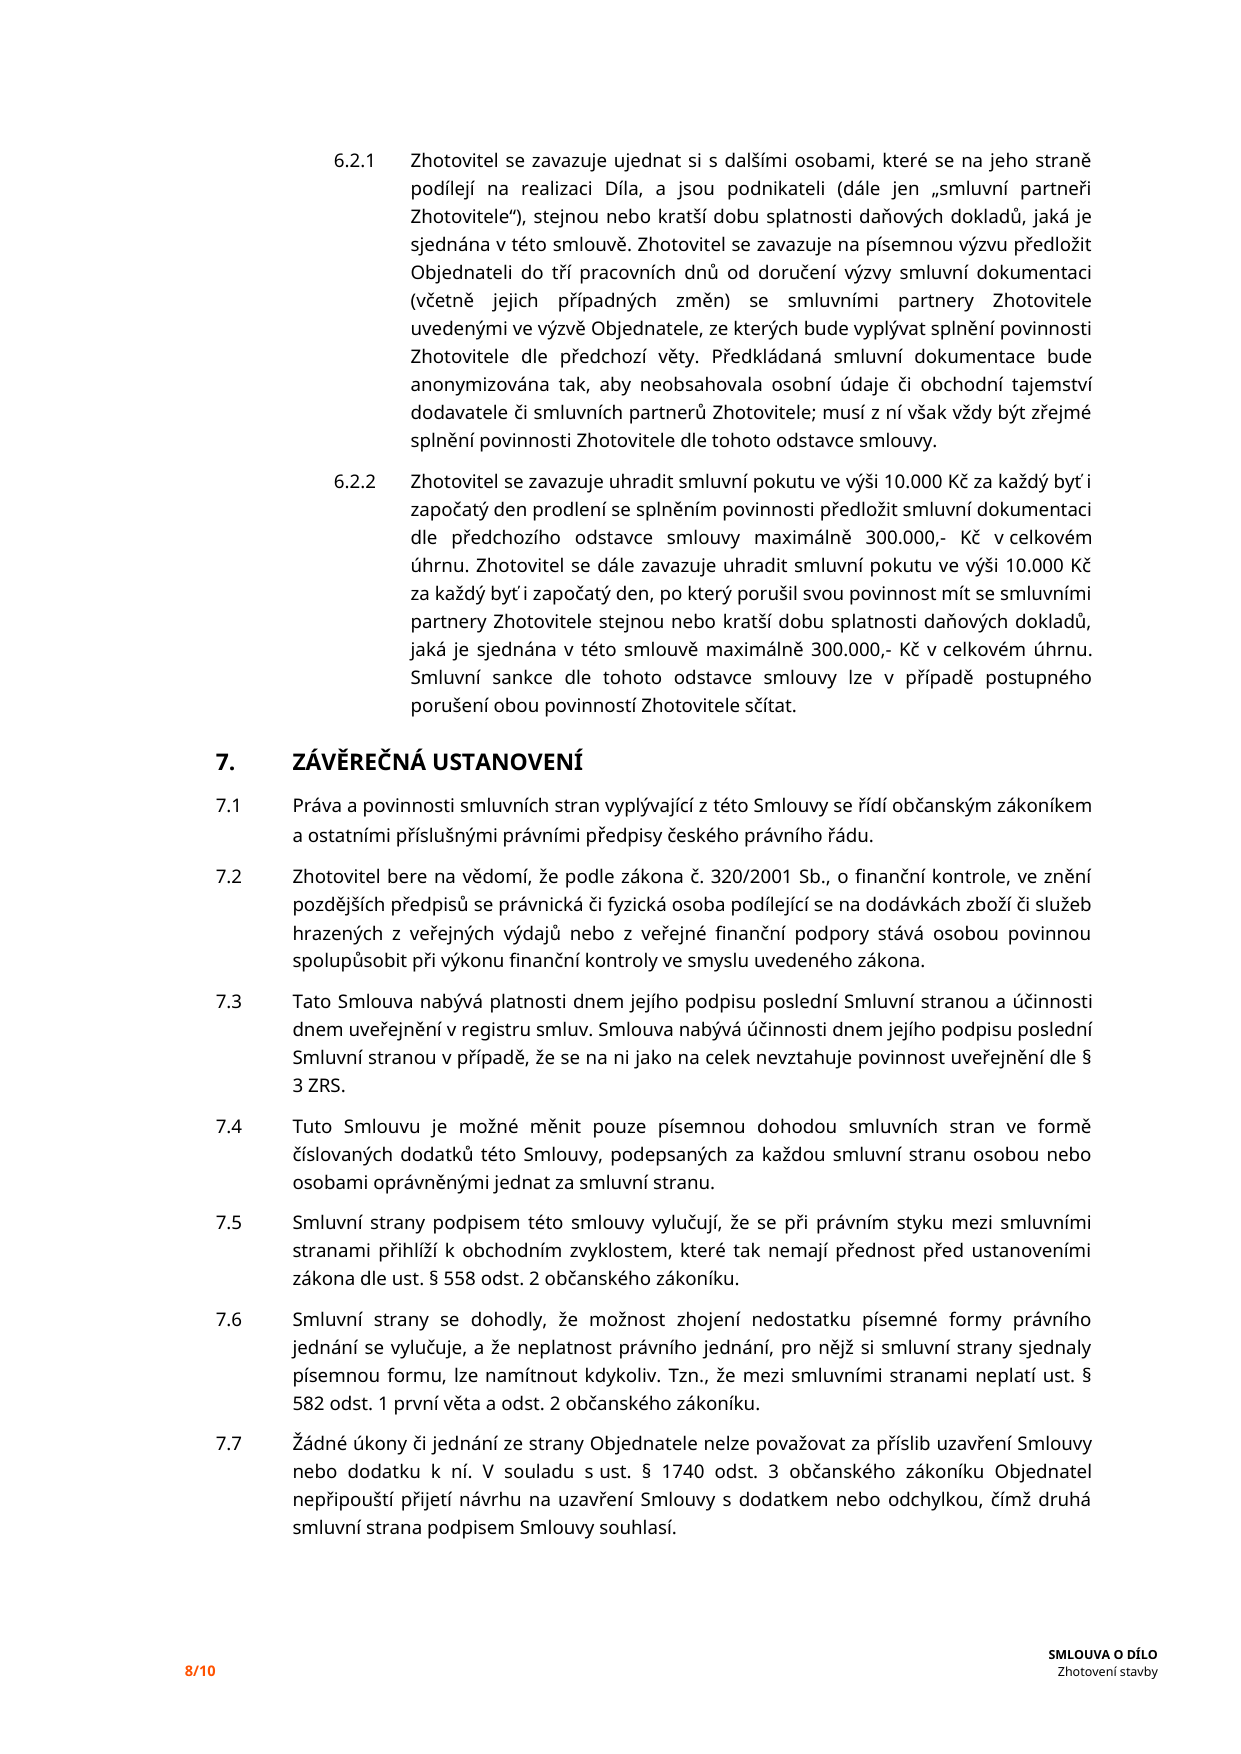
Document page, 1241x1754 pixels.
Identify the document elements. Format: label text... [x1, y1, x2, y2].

text Práva a povinnosti smluvních stran vyplývající z této Smlouvy se řídí občanským zákoníkem a ostatními příslušnými právními předpisy českého právního řádu. [216, 792, 1093, 848]
text Žádné úkony či jednání ze strany Objednatele nelze považovat za příslib uzavření Smlouvy nebo dodatku k ní. V souladu s ust. § 1740 odst. 3 občanského zákoníku Objednatel nepřipouští přijetí návrhu na uzavření Smlouvy s dodatkem nebo odchylkou, čímž druhá smluvní strana podpisem Smlouvy souhlasí. [216, 1431, 1093, 1540]
text ZÁVĚREČNÁ USTANOVENÍ [216, 745, 1093, 777]
text Tuto Smlouvu je možné měnit pouze písemnou dohodou smluvních stran ve formě číslovaných dodatků této Smlouvy, podepsaných za každou smluvní stranu osobou nebo osobami oprávněnými jednat za smluvní stranu. [216, 1113, 1093, 1194]
text Zhotovitel bere na vědomí, že podle zákona č. 320/2001 Sb., o finanční kontrole, ve znění pozdějších předpisů se právnická či fyzická osoba podílející se na dodávkách zboží či služeb hrazených z veřejných výdajů nebo z veřejné finanční podpory stává osobou povinnou spolupůsobit při výkonu finanční kontroly ve smyslu uvedeného zákona. [216, 864, 1093, 973]
text Smluvní strany podpisem této smlouvy vylučují, že se při právním styku mezi smluvními stranami přihlíží k obchodním zvyklostem, které tak nemají přednost před ustanoveními zákona dle ust. § 558 odst. 2 občanského zákoníku. [216, 1209, 1093, 1291]
text Smluvní strany se dohodly, že možnost zhojení nedostatku písemné formy právního jednání se vylučuje, a že neplatnost právního jednání, pro nějž si smluvní strany sjednaly písemnou formu, lze namítnout kdykoliv. Tzn., že mezi smluvními stranami neplatí ust. § 582 odst. 1 první věta a odst. 2 občanského zákoníku. [216, 1306, 1093, 1416]
text Tato Smlouva nabývá platnosti dnem jejího podpisu poslední Smluvní stranou a účinnosti dnem uveřejnění v registru smluv. Smlouva nabývá účinnosti dnem jejího podpisu poslední Smluvní stranou v případě, že se na ni jako na celek nevztahuje povinnost uveřejnění dle § 3 ZRS. [216, 988, 1093, 1098]
text Zhotovitel se zavazuje ujednat si s dalšími osobami, které se na jeho straně podílejí na realizaci Díla, a jsou podnikateli (dále jen „smluvní partneři Zhotovitele“), stejnou nebo kratší dobu splatnosti daňových dokladů, jaká je sjednána v této smlouvě. Zhotovitel se zavazuje na písemnou výzvu předložit Objednateli do tří pracovních dnů od doručení výzvy smluvní dokumentaci (včetně jejich případných změn) se smluvními partnery Zhotovitele uvedenými ve výzvě Objednatele, ze kterých bude vyplývat splnění povinnosti Zhotovitele dle předchozí věty. Předkládaná smluvní dokumentace bude anonymizována tak, aby neobsahovala osobní údaje či obchodní tajemství dodavatele či smluvních partnerů Zhotovitele; musí z ní však vždy být zřejmé splnění povinnosti Zhotovitele dle tohoto odstavce smlouvy. [334, 147, 1093, 453]
text Zhotovitel se zavazuje uhradit smluvní pokutu ve výši 10.000 Kč za každý byť i započatý den prodlení se splněním povinnosti předložit smluvní dokumentaci dle předchozího odstavce smlouvy maximálně 300.000,- Kč v celkovém úhrnu. Zhotovitel se dále zavazuje uhradit smluvní pokutu ve výši 10.000 Kč za každý byť i započatý den, po který porušil svou povinnost mít se smluvními partnery Zhotovitele stejnou nebo kratší dobu splatnosti daňových dokladů, jaká je sjednána v této smlouvě maximálně 300.000,- Kč v celkovém úhrnu. Smluvní sankce dle tohoto odstavce smlouvy lze v případě postupného porušení obou povinností Zhotovitele sčítat. [334, 468, 1093, 718]
